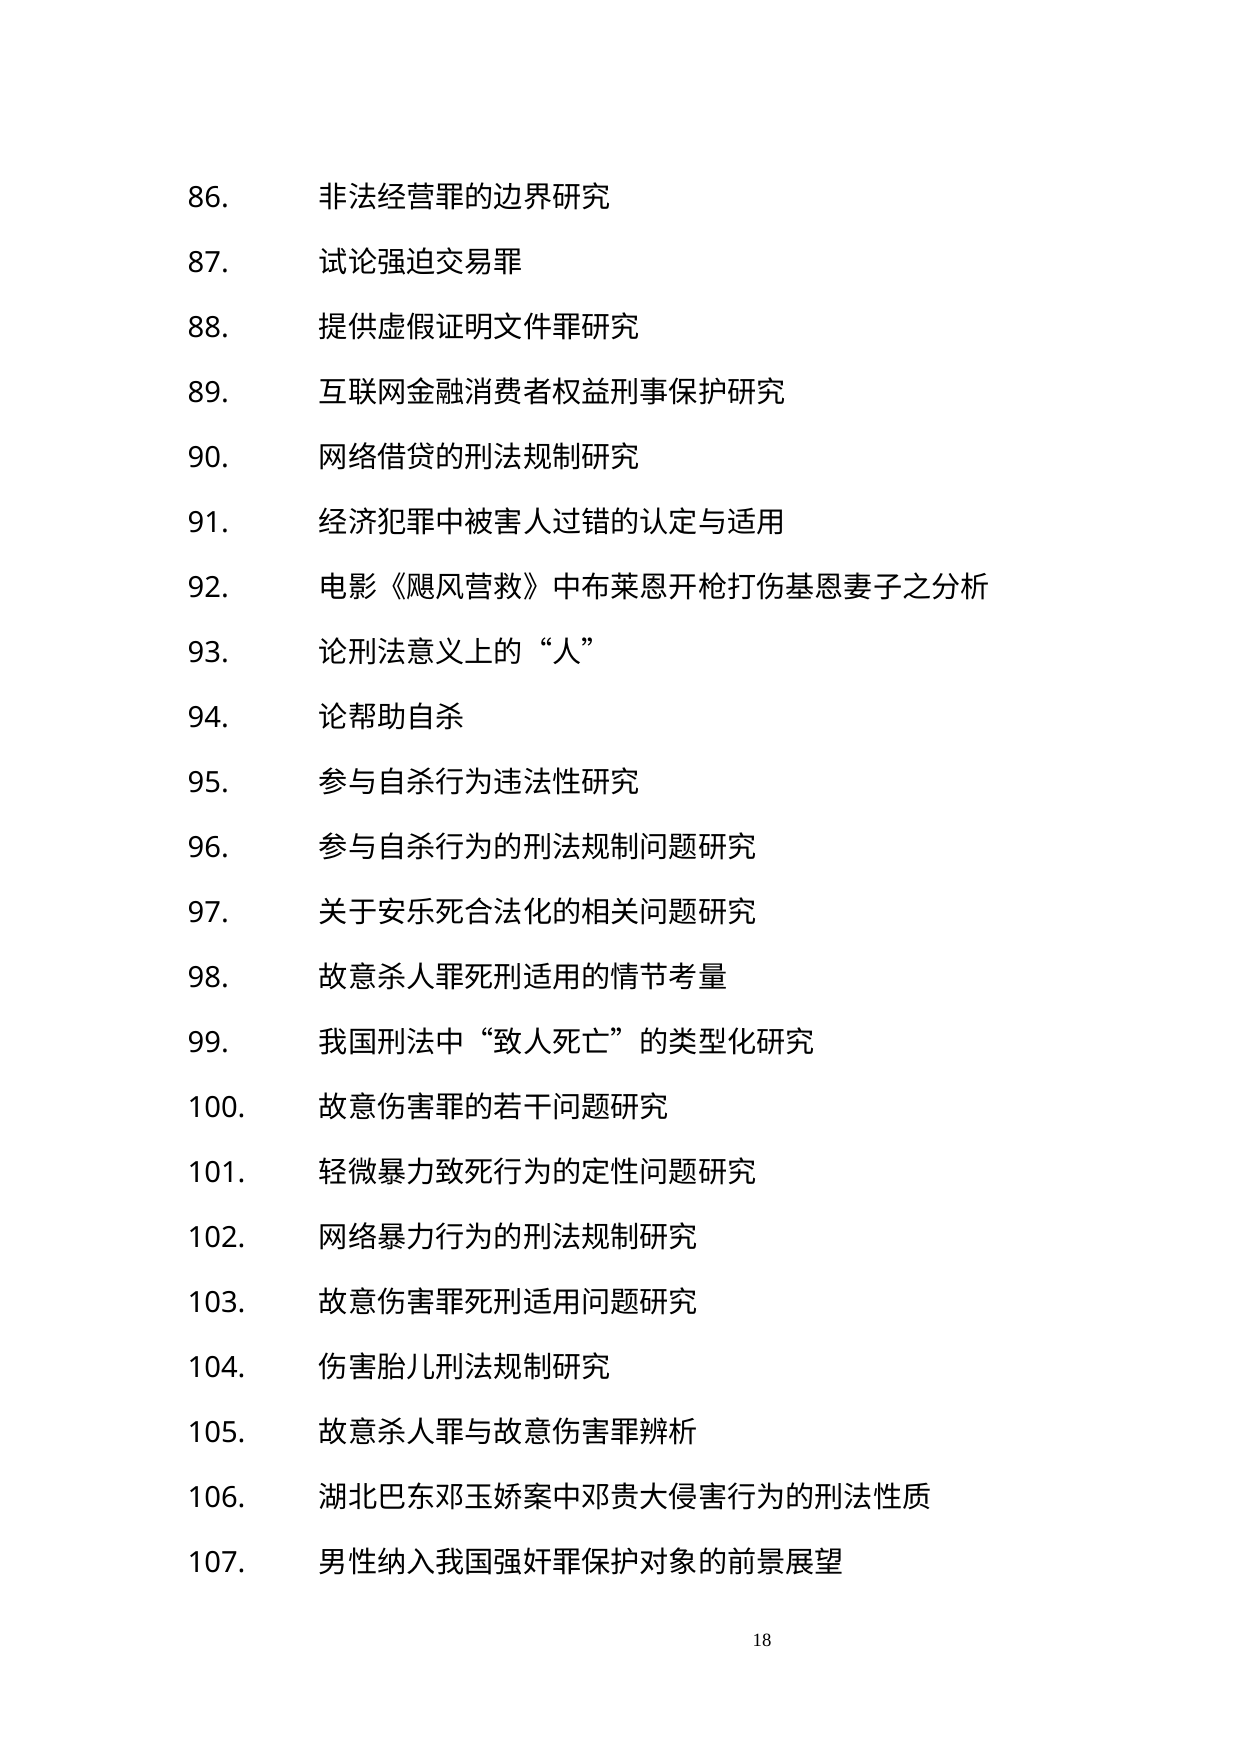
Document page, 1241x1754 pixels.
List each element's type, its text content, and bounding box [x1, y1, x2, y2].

list 电影《飓风营救》中布莱恩开枪打伤基恩妻子之分析 [187, 552, 1053, 617]
list 轻微暴力致死行为的定性问题研究 [187, 1137, 1053, 1202]
list 试论强迫交易罪 [187, 227, 1053, 292]
list 湖北巴东邓玉娇案中邓贵大侵害行为的刑法性质 [187, 1462, 1053, 1527]
list 互联网金融消费者权益刑事保护研究 [187, 357, 1053, 422]
list 故意伤害罪的若干问题研究 [187, 1072, 1053, 1137]
list 故意杀人罪与故意伤害罪辨析 [187, 1397, 1053, 1462]
list 非法经营罪的边界研究 [187, 162, 1053, 227]
list 男性纳入我国强奸罪保护对象的前景展望 [187, 1527, 1053, 1592]
list 故意杀人罪死刑适用的情节考量 [187, 942, 1053, 1007]
list 网络暴力行为的刑法规制研究 [187, 1202, 1053, 1267]
list 参与自杀行为违法性研究 [187, 747, 1053, 812]
list 经济犯罪中被害人过错的认定与适用 [187, 487, 1053, 552]
list 提供虚假证明文件罪研究 [187, 292, 1053, 357]
list 网络借贷的刑法规制研究 [187, 422, 1053, 487]
list 参与自杀行为的刑法规制问题研究 [187, 812, 1053, 877]
list 论帮助自杀 [187, 682, 1053, 747]
list 论刑法意义上的“人” [187, 617, 1053, 682]
list 关于安乐死合法化的相关问题研究 [187, 877, 1053, 942]
list 故意伤害罪死刑适用问题研究 [187, 1267, 1053, 1332]
list 伤害胎儿刑法规制研究 [187, 1332, 1053, 1397]
list 我国刑法中“致人死亡”的类型化研究 [187, 1007, 1053, 1072]
